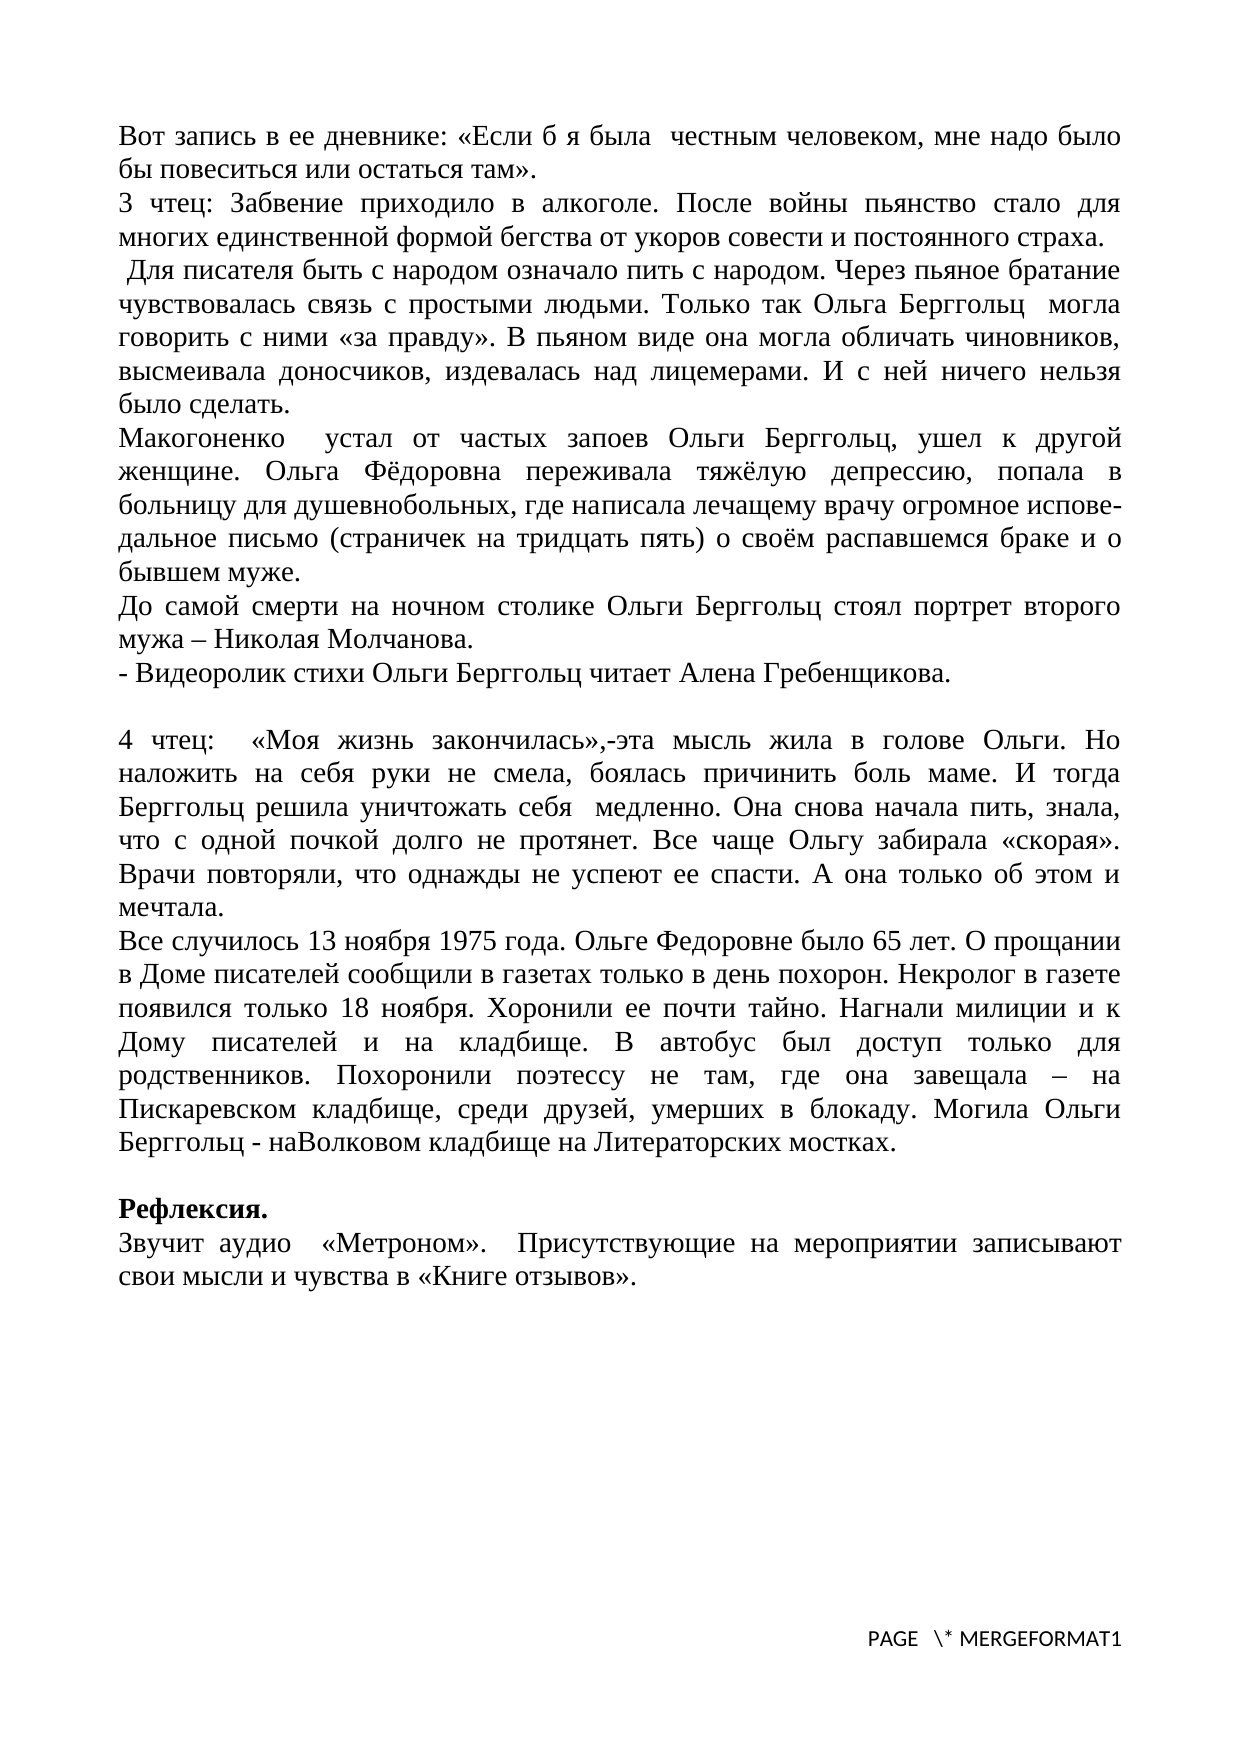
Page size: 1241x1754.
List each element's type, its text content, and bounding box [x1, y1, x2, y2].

text - Видеоролик стихи Ольги Берггольц читает Алена Гребенщикова. [118, 655, 1122, 688]
text Звучит аудио «Метроном». Присутствующие на мероприятии записывают свои мысли и чувства в «Книге отзывов». [118, 1225, 1122, 1292]
text 4 чтец: «Моя жизнь закончилась»,-эта мысль жила в голове Ольги. Но наложить на себя руки не смела, боялась причинить боль маме. И тогда Берггольц решила уничтожать себя медленно. Она снова начала пить, знала, что с одной почкой долго не протянет. Все чаще Ольгу забирала «скорая». Врачи повторяли, что однажды не успеют ее спасти. А она только об этом и мечтала. [118, 722, 1122, 923]
text Рефлексия. [118, 1191, 1122, 1225]
text Вот запись в ее дневнике: «Если б я была честным человеком, мне надо было бы повеситься или остаться там». [118, 118, 1122, 185]
text Для писателя быть с народом означало пить с народом. Через пьяное братание чувствовалась связь с простыми людьми. Только так Ольга Берггольц могла говорить с ними «за правду». В пьяном виде она могла обличать чиновников, высмеивала доносчиков, издевалась над лицемерами. И с ней ничего нельзя было сделать. [118, 252, 1122, 420]
text Все случилось 13 ноября 1975 года. Ольге Федоровне было 65 лет. О прощании в Доме писателей сообщили в газетах только в день похорон. Некролог в газете появился только 18 ноября. Хоронили ее почти тайно. Нагнали милиции и к Дому писателей и на кладбище. В автобус был доступ только для родственников. Похоронили поэтессу не там, где она завещала – на Пискаревском кладбище, среди друзей, умерших в блокаду. Могила Ольги Берггольц - наВолковом кладбище на Литераторских мостках. [118, 923, 1122, 1158]
text Макогоненко устал от частых запоев Ольги Берггольц, ушел к другой женщине. Ольга Фёдоровна переживала тяжёлую депрессию, попала в больницу для душевнобольных, где написала лечащему врачу огромное исповедальное письмо (страничек на тридцать пять) о своём распавшемся браке и о бывшем муже. [118, 420, 1122, 588]
text 3 чтец: Забвение приходило в алкоголе. После войны пьянство стало для многих единственной формой бегства от укоров совести и постоянного страха. [118, 185, 1122, 252]
text До самой смерти на ночном столике Ольги Берггольц стоял портрет второго мужа – Николая Молчанова. [118, 588, 1122, 655]
